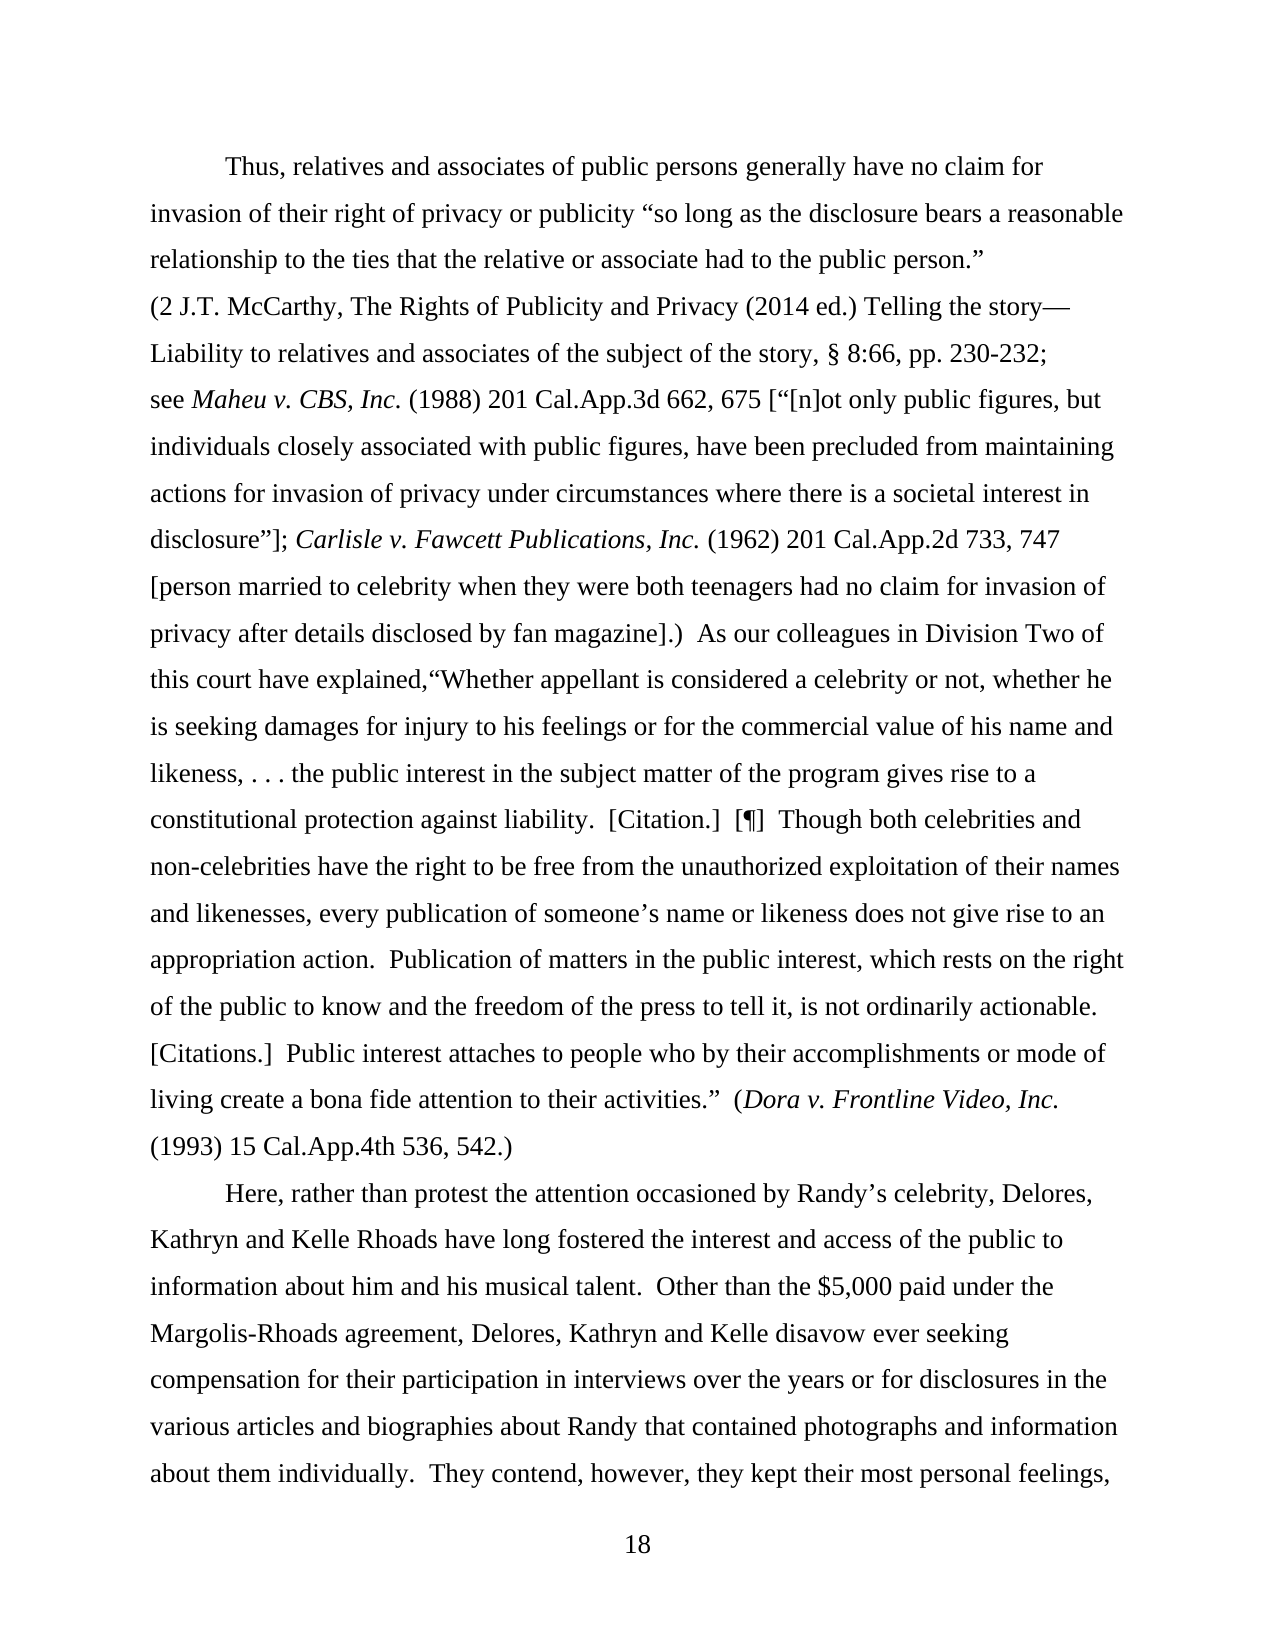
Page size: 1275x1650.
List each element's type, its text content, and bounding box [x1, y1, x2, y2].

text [150, 1177, 1125, 1488]
text Thus, relatives and associates of public persons generally have no claim for invasion of their right of privacy or publicity “so long as the disclosure bears a reasonable relationship to the ties that the relative or associate had to the public person.” (2 J.T. McCarthy, The Rights of Publicity and Privacy (2014 ed.) Telling the story—Liability to relatives and associates of the subject of the story, § 8:66, pp. 230-232; see Maheu v. CBS, Inc. (1988) 201 Cal.App.3d 662, 675 [“[n]ot only public figures, but individuals closely associated with public figures, have been precluded from maintaining actions for invasion of privacy under circumstances where there is a societal interest in disclosure”]; Carlisle v. Fawcett Publications, Inc. (1962) 201 Cal.App.2d 733, 747 [person married to celebrity when they were both teenagers had no claim for invasion of privacy after details disclosed by fan magazine].) As our colleagues in Division Two of this court have explained,“Whether appellant is considered a celebrity or not, whether he is seeking damages for injury to his feelings or for the commercial value of his name and likeness, . . . the public interest in the subject matter of the program gives rise to a constitutional protection against liability. [Citation.] [¶] Though both celebrities and non-celebrities have the right to be free from the unauthorized exploitation of their names and likenesses, every publication of someone’s name or likeness does not give rise to an appropriation action. Publication of matters in the public interest, which rests on the right of the public to know and the freedom of the press to tell it, is not ordinarily actionable. [Citations.] Public interest attaches to people who by their accomplishments or mode of living create a bona fide attention to their activities.” (Dora v. Frontline Video, Inc. (1993) 15 Cal.App.4th 536, 542.) [150, 150, 1125, 1161]
